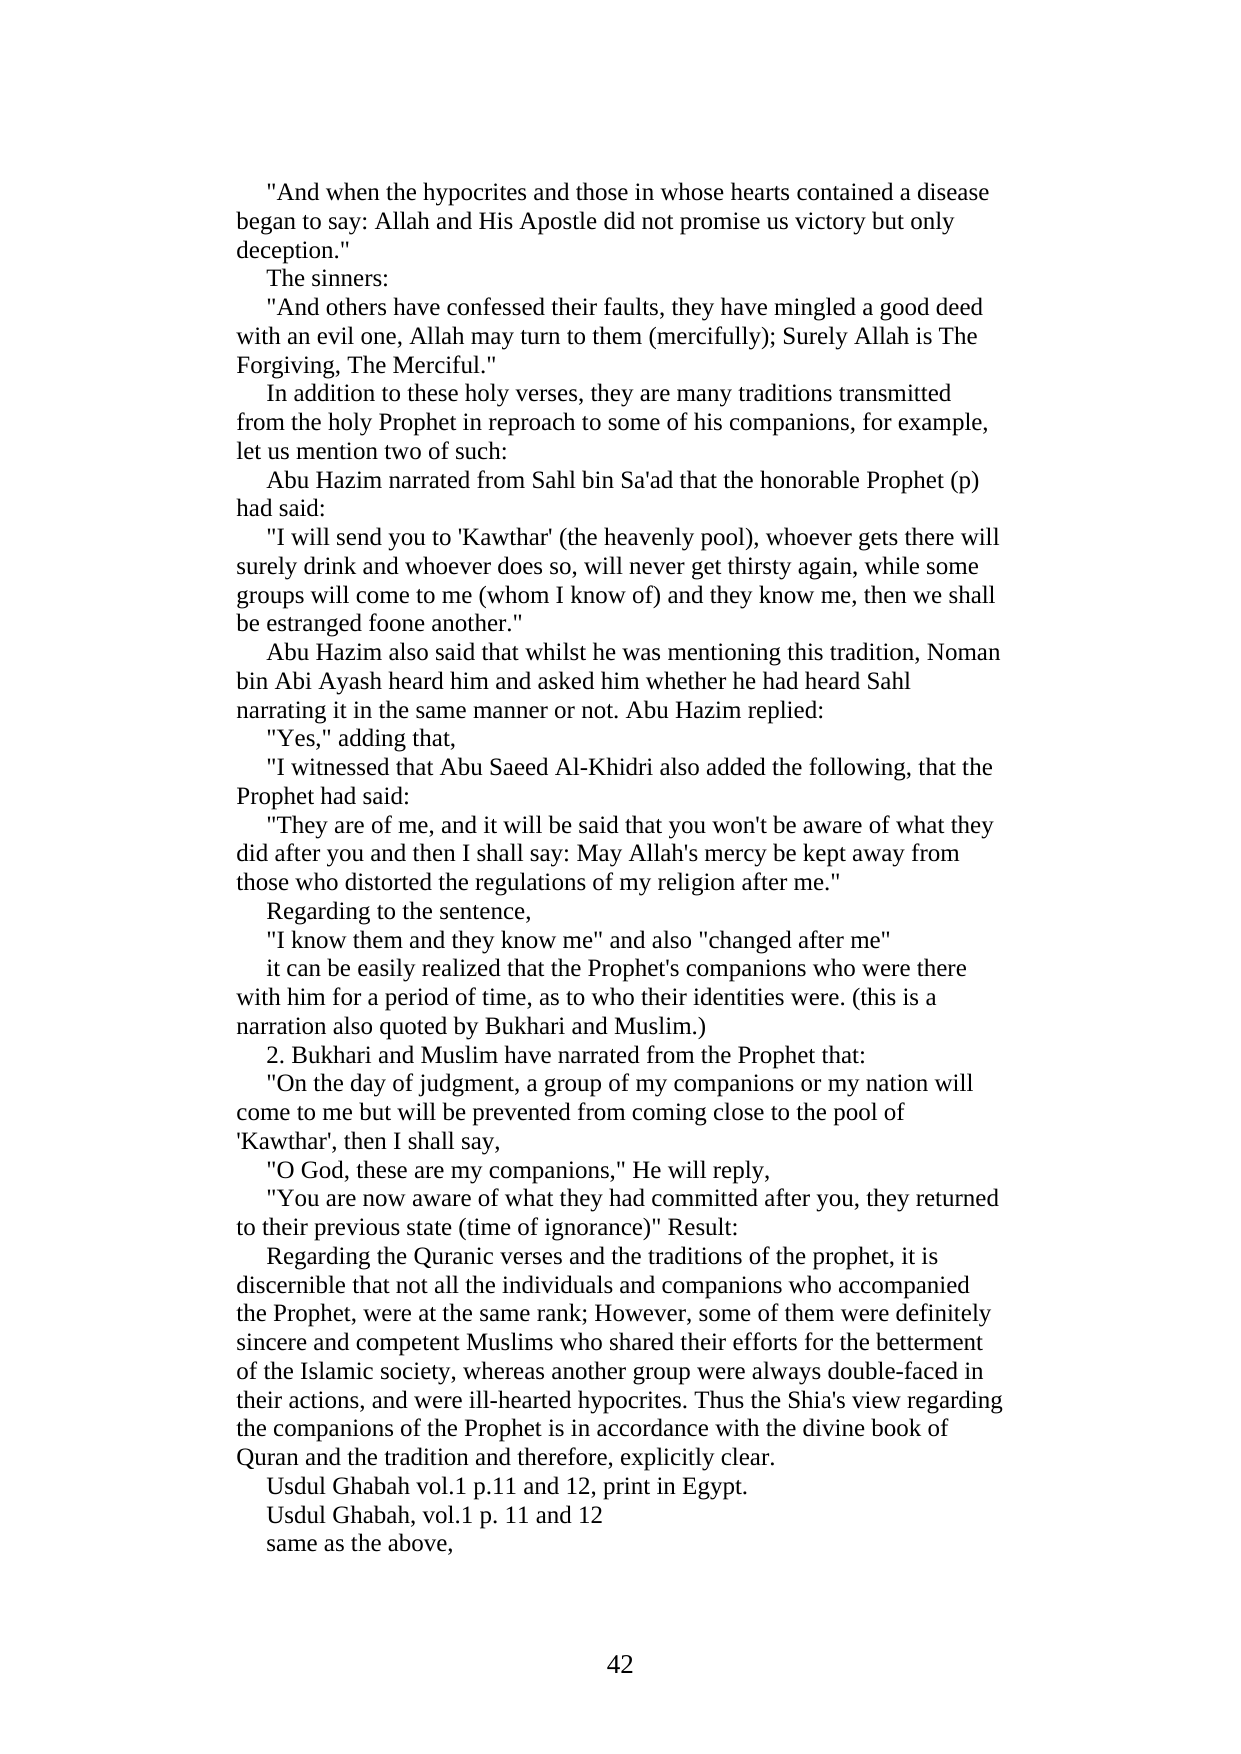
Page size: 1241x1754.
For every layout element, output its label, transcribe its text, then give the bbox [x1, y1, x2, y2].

text "They are of me, and it will be said that you won't be aware of what they did after you and then I shall say: May Allah's mercy be kept away from those who distorted the regulations of my religion after me." [236, 810, 1004, 896]
text "And when the hypocrites and those in whose hearts contained a disease began to say: Allah and His Apostle did not promise us victory but only deception." [236, 177, 1004, 263]
text 2. Bukhari and Muslim have narrated from the Prophet that: [236, 1040, 1004, 1068]
text The sinners: [236, 263, 1004, 292]
text "I will send you to 'Kawthar' (the heavenly pool), whoever gets there will surely drink and whoever does so, will never get thirsty again, while some groups will come to me (whom I know of) and they know me, then we shall be estranged foone another." [236, 522, 1004, 637]
text Usdul Ghabah vol.1 p.11 and 12, print in Egypt. [236, 1471, 1004, 1500]
text same as the above, [236, 1528, 1004, 1557]
text Regarding to the sentence, [236, 896, 1004, 925]
text Abu Hazim also said that whilst he was mentioning this tradition, Noman bin Abi Ayash heard him and asked him whether he had heard Sahl narrating it in the same manner or not. Abu Hazim replied: [236, 637, 1004, 723]
text "I witnessed that Abu Saeed Al-Khidri also added the following, that the Prophet had said: [236, 752, 1004, 810]
text "I know them and they know me" and also "changed after me" [236, 925, 1004, 953]
text "On the day of judgment, a group of my companions or my nation will come to me but will be prevented from coming close to the pool of 'Kawthar', then I shall say, [236, 1068, 1004, 1155]
text "Yes," adding that, [236, 723, 1004, 752]
text In addition to these holy verses, they are many traditions transmitted from the holy Prophet in reproach to some of his companions, for example, let us mention two of such: [236, 378, 1004, 465]
text Abu Hazim narrated from Sahl bin Sa'ad that the honorable Prophet (p) had said: [236, 465, 1004, 522]
text "O God, these are my companions," He will reply, [236, 1155, 1004, 1183]
text it can be easily realized that the Prophet's companions who were there with him for a period of time, as to who their identities were. (this is a narration also quoted by Bukhari and Muslim.) [236, 953, 1004, 1040]
text "And others have confessed their faults, they have mingled a good deed with an evil one, Allah may turn to them (mercifully); Surely Allah is The Forgiving, The Merciful." [236, 292, 1004, 378]
text "You are now aware of what they had committed after you, they returned to their previous state (time of ignorance)" Result: [236, 1183, 1004, 1241]
text Regarding the Quranic verses and the traditions of the prophet, it is discernible that not all the individuals and companions who accompanied the Prophet, were at the same rank; However, some of them were definitely sincere and competent Muslims who shared their efforts for the betterment of the Islamic society, whereas another group were always double-faced in their actions, and were ill-hearted hypocrites. Thus the Shia's view regarding the companions of the Prophet is in accordance with the divine book of Quran and the tradition and therefore, explicitly clear. [236, 1241, 1004, 1471]
text Usdul Ghabah, vol.1 p. 11 and 12 [236, 1500, 1004, 1528]
